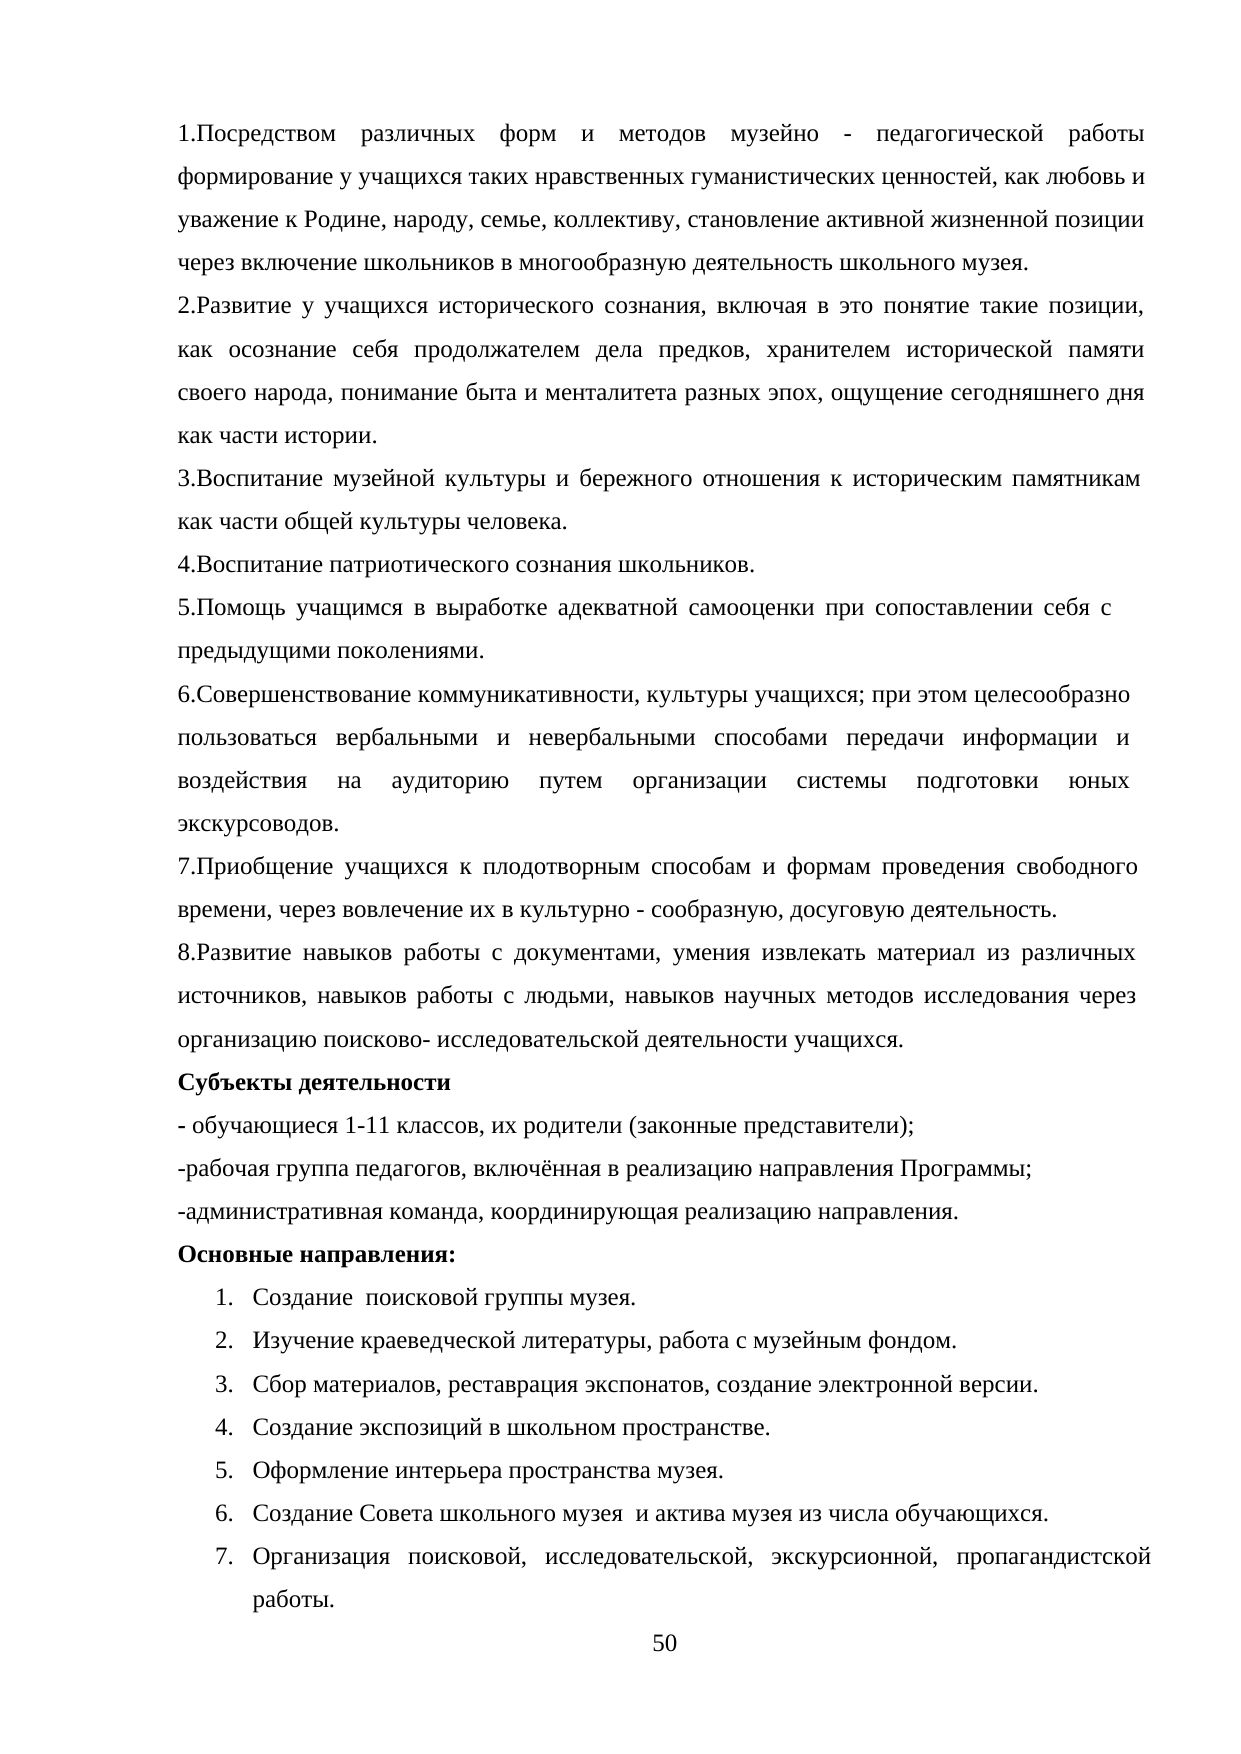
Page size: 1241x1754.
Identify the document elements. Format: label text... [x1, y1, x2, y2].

list Создание экспозиций в школьном пространстве. [215, 1412, 1152, 1441]
list Создание Совета школьного музея и актива музея из числа обучающихся. [215, 1498, 1152, 1527]
text Основные направления: [177, 1239, 1152, 1268]
text 5.Помощь учащимся в выработке адекватной самооценки при сопоставлении себя с предыдущими поколениями. [177, 592, 1112, 664]
text - обучающиеся 1-11 классов, их родители (законные представители); [177, 1110, 1152, 1139]
list Сбор материалов, реставрация экспонатов, создание электронной версии. [215, 1369, 1152, 1397]
text 1.Посредством различных форм и методов музейно - педагогической работы формирование у учащихся таких нравственных гуманистических ценностей, как любовь и уважение к Родине, народу, семье, коллективу, становление активной жизненной позиции через включение школьников в многообразную деятельность школьного музея. [177, 118, 1145, 276]
text -рабочая группа педагогов, включённая в реализацию направления Программы; [177, 1153, 1152, 1182]
text -административная команда, координирующая реализацию направления. [177, 1196, 1152, 1225]
text 3.Воспитание музейной культуры и бережного отношения к историческим памятникам как части общей культуры человека. [177, 463, 1141, 535]
list Оформление интерьера пространства музея. [215, 1455, 1152, 1484]
list Изучение краеведческой литературы, работа с музейным фондом. [215, 1326, 1152, 1354]
text 4.Воспитание патриотического сознания школьников. [177, 549, 1141, 578]
text 8.Развитие навыков работы с документами, умения извлекать материал из различных источников, навыков работы с людьми, навыков научных методов исследования через организацию поисково- исследовательской деятельности учащихся. [177, 937, 1137, 1052]
text 2.Развитие у учащихся исторического сознания, включая в это понятие такие позиции, как осознание себя продолжателем дела предков, хранителем исторической памяти своего народа, понимание быта и менталитета разных эпох, ощущение сегодняшнего дня как части истории. [177, 291, 1145, 449]
text 7.Приобщение учащихся к плодотворным способам и формам проведения свободного времени, через вовлечение их в культурно - сообразную, досуговую деятельность. [177, 851, 1139, 923]
list Создание поисковой группы музея. [215, 1282, 1152, 1311]
text Субъекты деятельности [177, 1067, 1152, 1096]
text 6.Совершенствование коммуникативности, культуры учащихся; при этом целесообразно пользоваться вербальными и невербальными способами передачи информации и воздействия на аудиторию путем организации системы подготовки юных экскурсоводов. [177, 679, 1131, 837]
list Организация поисковой, исследовательской, экскурсионной, пропагандистской работы. [215, 1541, 1152, 1613]
